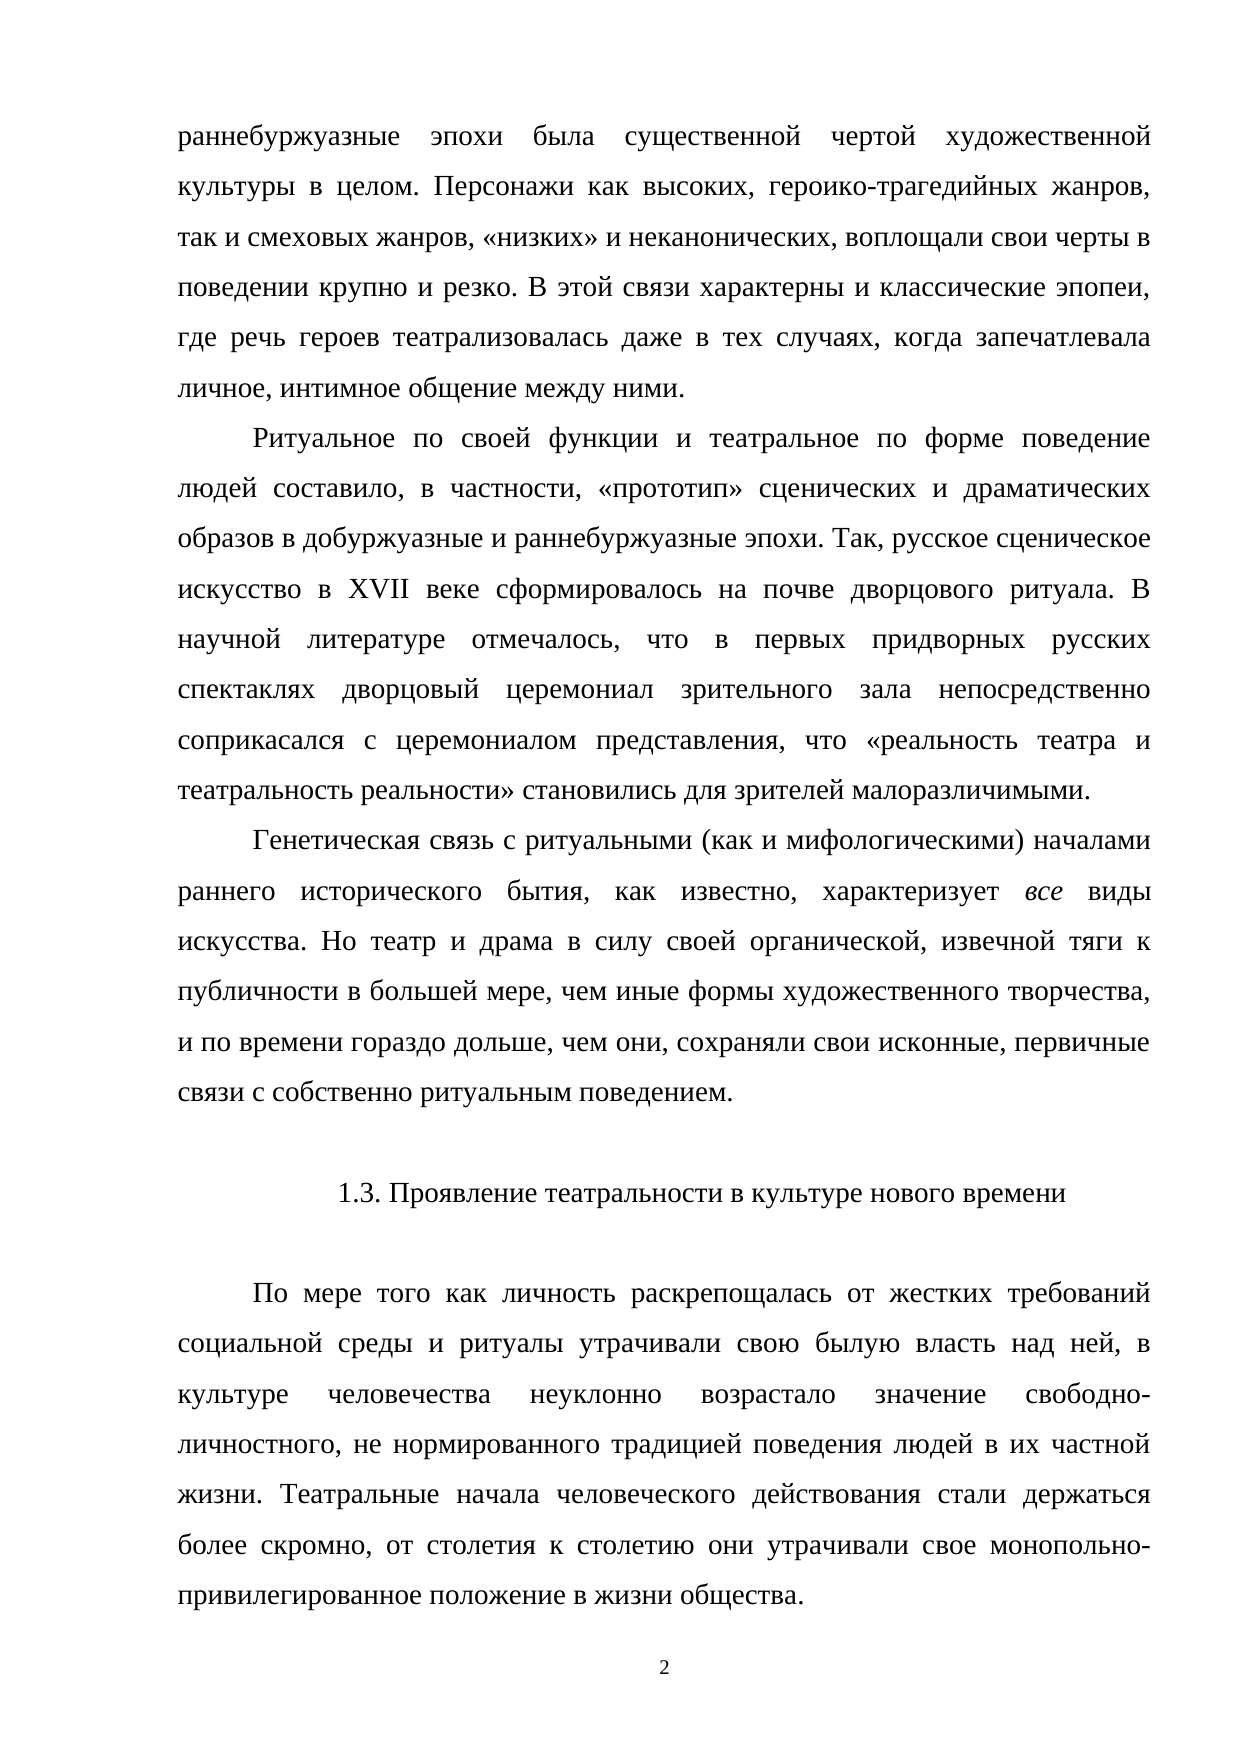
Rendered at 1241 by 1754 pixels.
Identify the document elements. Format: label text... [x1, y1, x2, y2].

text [177, 118, 1152, 403]
text Генетическая связь с ритуальными (как и мифологическими) началами раннего исторического бытия, как известно, характеризует все виды искусства. Но театр и драма в силу своей органической, извечной тяги к публичности в большей мере, чем иные формы художественного творчества, и по времени гораздо дольше, чем они, сохраняли свои исконные, первичные связи с собственно ритуальным поведением. [177, 822, 1152, 1108]
text Ритуальное по своей функции и театральное по форме поведение людей составило, в частности, «прототип» сценических и драматических образов в добуржуазные и раннебуржуазные эпохи. Так, русское сценическое искусство в XVII веке сформировалось на почве дворцового ритуала. В научной литературе отмечалось, что в первых придворных русских спектаклях дворцовый церемониал зрительного зала непосредственно соприкасался с церемониалом представления, что «реальность театра и театральность реальности» становились для зрителей малоразличимыми. [177, 420, 1152, 806]
text 1.3. Проявление театральности в культуре нового времени [177, 1175, 1152, 1208]
text По мере того как личность раскрепощалась от жестких требований социальной среды и ритуалы утрачивали свою былую власть над ней, в культуре человечества неуклонно возрастало значение свободно-личностного, не нормированного традицией поведения людей в их частной жизни. Театральные начала человеческого действования стали держаться более скромно, от столетия к столетию они утрачивали свое монопольно-привилегированное положение в жизни общества. [177, 1275, 1152, 1611]
